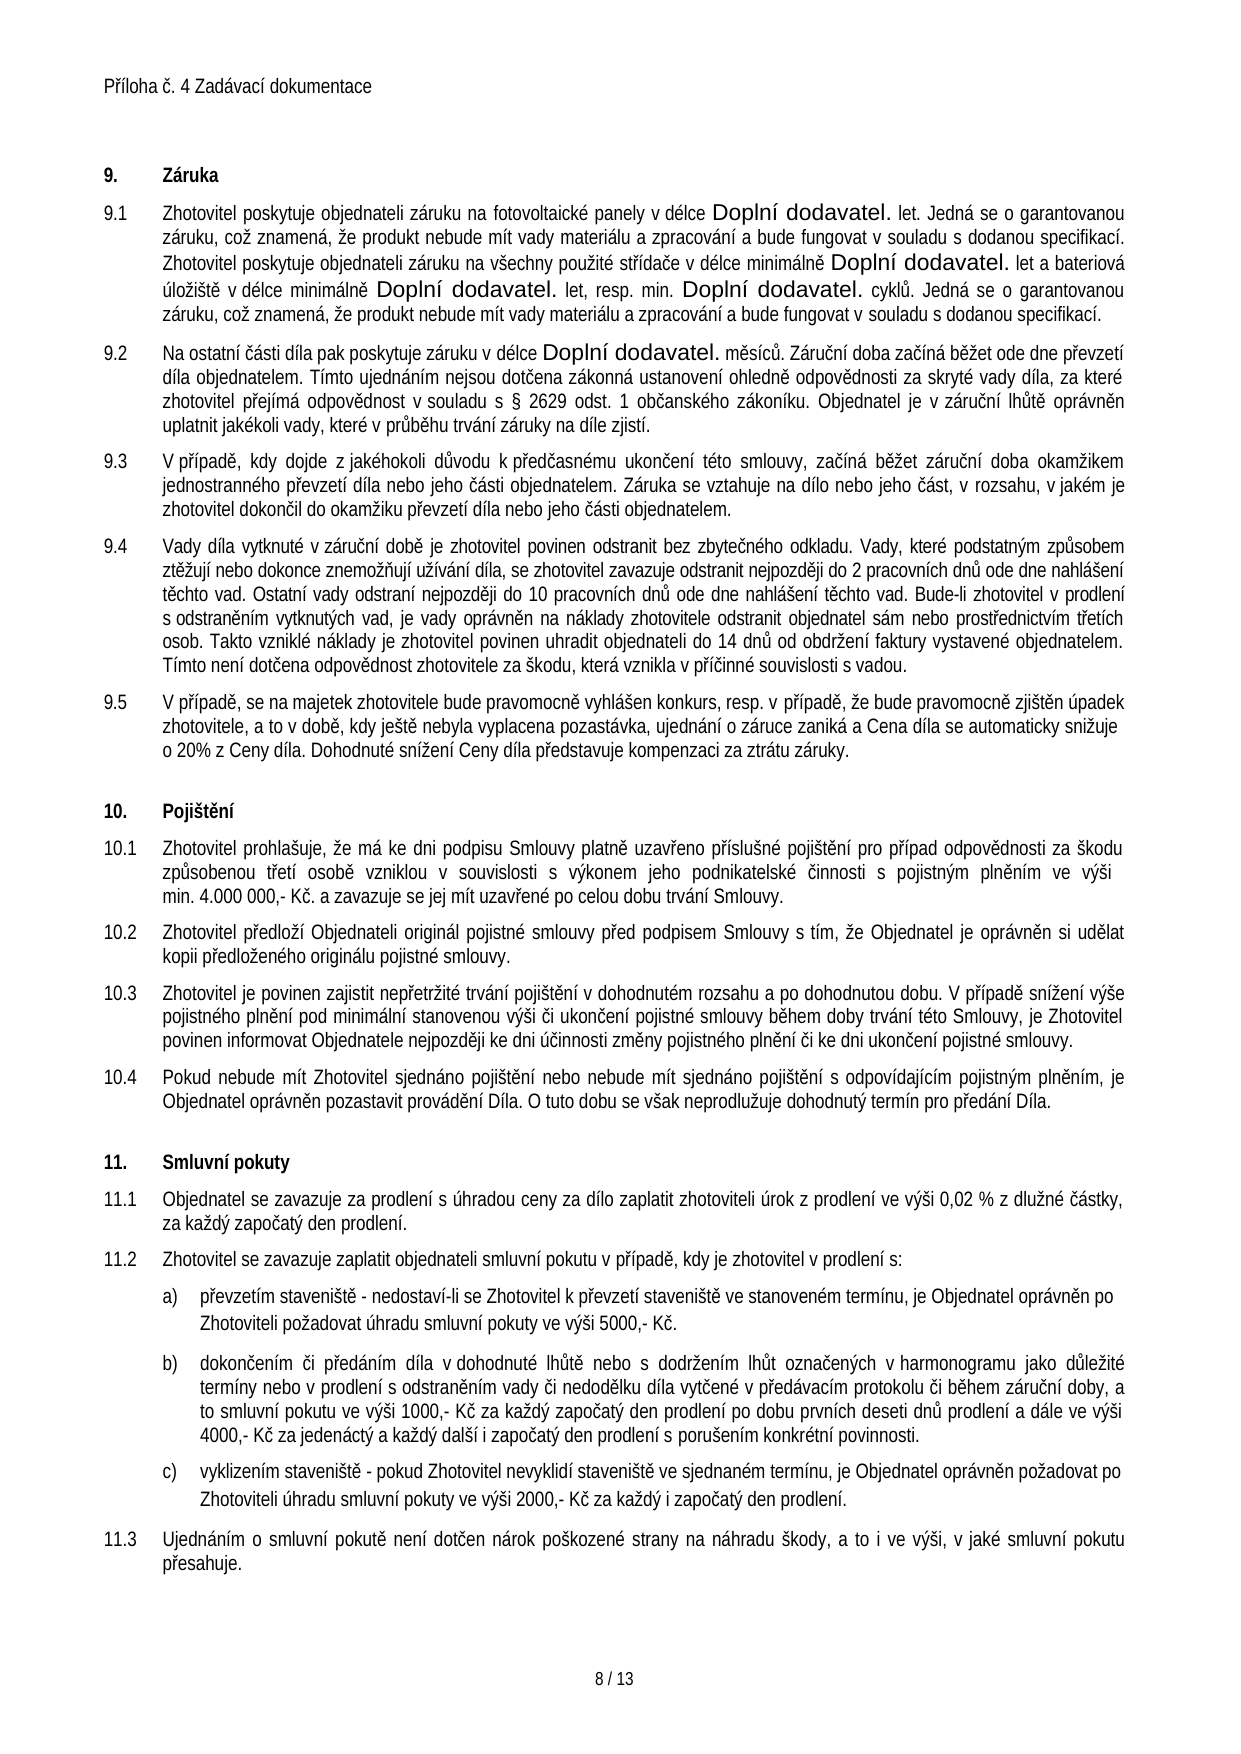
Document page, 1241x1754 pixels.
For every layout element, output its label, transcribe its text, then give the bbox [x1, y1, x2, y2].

list V případě, kdy dojde z jakéhokoli důvodu k předčasnému ukončení této smlouvy, začíná běžet záruční doba okamžikem jednostranného převzetí díla nebo jeho části objednatelem. Záruka se vztahuje na dílo nebo jeho část, v rozsahu, v jakém je zhotovitel dokončil do okamžiku převzetí díla nebo jeho části objednatelem. [103, 449, 1125, 521]
list Zhotovitel poskytuje objednateli záruku na fotovoltaické panely v délce let. Jedná se o garantovanou záruku, což znamená, že produkt nebude mít vady materiálu a zpracování a bude fungovat v souladu s dodanou specifikací. Zhotovitel poskytuje objednateli záruku na všechny použité střídače v délce minimálně let a bateriová úložiště v délce minimálně let, resp. min. cyklů. Jedná se o garantovanou záruku, což znamená, že produkt nebude mít vady materiálu a zpracování a bude fungovat v souladu s dodanou specifikací. [103, 199, 1125, 326]
list V případě, se na majetek zhotovitele bude pravomocně vyhlášen konkurs, resp. v případě, že bude pravomocně zjištěn úpadek zhotovitele, a to v době, kdy ještě nebyla vyplacena pozastávka, ujednání o záruce zaniká a Cena díla se automaticky snižuje o 20% z Ceny díla. Dohodnuté snížení Ceny díla představuje kompenzaci za ztrátu záruky. [103, 690, 1125, 762]
list Smluvní pokuty [103, 1150, 1125, 1174]
list dokončením či předáním díla v dohodnuté lhůtě nebo s dodržením lhůt označených v harmonogramu jako důležité termíny nebo v prodlení s odstraněním vady či nedodělku díla vytčené v předávacím protokolu či během záruční doby, a to smluvní pokutu ve výši 1000,- Kč za každý započatý den prodlení po dobu prvních deseti dnů prodlení a dále ve výši 4000,- Kč za jedenáctý a každý další i započatý den prodlení s porušením konkrétní povinnosti. [162, 1351, 1125, 1447]
list Pokud nebude mít Zhotovitel sjednáno pojištění nebo nebude mít sjednáno pojištění s odpovídajícím pojistným plněním, je Objednatel oprávněn pozastavit provádění Díla. O tuto dobu se však neprodlužuje dohodnutý termín pro předání Díla. [103, 1065, 1125, 1113]
list převzetím staveniště - nedostaví-li se Zhotovitel k převzetí staveniště ve stanoveném termínu, je Objednatel oprávněn po Zhotoviteli požadovat úhradu smluvní pokuty ve výši 5000,- Kč. [162, 1283, 1125, 1335]
list Záruka [103, 162, 1125, 186]
list Zhotovitel je povinen zajistit nepřetržité trvání pojištění v dohodnutém rozsahu a po dohodnutou dobu. V případě snížení výše pojistného plnění pod minimální stanovenou výši či ukončení pojistné smlouvy během doby trvání této Smlouvy, je Zhotovitel povinen informovat Objednatele nejpozději ke dni účinnosti změny pojistného plnění či ke dni ukončení pojistné smlouvy. [103, 980, 1125, 1052]
list vyklizením staveniště - pokud Zhotovitel nevyklidí staveniště ve sjednaném termínu, je Objednatel oprávněn požadovat po Zhotoviteli úhradu smluvní pokuty ve výši 2000,- Kč za každý i započatý den prodlení. [162, 1459, 1125, 1511]
list Zhotovitel se zavazuje zaplatit objednateli smluvní pokutu v případě, kdy je zhotovitel v prodlení s: [103, 1247, 1125, 1271]
list Vady díla vytknuté v záruční době je zhotovitel povinen odstranit bez zbytečného odkladu. Vady, které podstatným způsobem ztěžují nebo dokonce znemožňují užívání díla, se zhotovitel zavazuje odstranit nejpozději do 2 pracovních dnů ode dne nahlášení těchto vad. Ostatní vady odstraní nejpozději do 10 pracovních dnů ode dne nahlášení těchto vad. Bude-li zhotovitel v prodlení s odstraněním vytknutých vad, je vady oprávněn na náklady zhotovitele odstranit objednatel sám nebo prostřednictvím třetích osob. Takto vzniklé náklady je zhotovitel povinen uhradit objednateli do 14 dnů od obdržení faktury vystavené objednatelem. Tímto není dotčena odpovědnost zhotovitele za škodu, která vznikla v příčinné souvislosti s vadou. [103, 533, 1125, 677]
list Pojištění [103, 799, 1125, 823]
list Ujednáním o smluvní pokutě není dotčen nárok poškozené strany na náhradu škody, a to i ve výši, v jaké smluvní pokutu přesahuje. [103, 1527, 1125, 1575]
list Objednatel se zavazuje za prodlení s úhradou ceny za dílo zaplatit zhotoviteli úrok z prodlení ve výši 0,02 % z dlužné částky, za každý započatý den prodlení. [103, 1187, 1125, 1234]
list Na ostatní části díla pak poskytuje záruku v délce měsíců. Záruční doba začíná běžet ode dne převzetí díla objednatelem. Tímto ujednáním nejsou dotčena zákonná ustanovení ohledně odpovědnosti za skryté vady díla, za které zhotovitel přejímá odpovědnost v souladu s § 2629 odst. 1 občanského zákoníku. Objednatel je v záruční lhůtě oprávněn uplatnit jakékoli vady, které v průběhu trvání záruky na díle zjistí. [103, 338, 1125, 437]
list Zhotovitel prohlašuje, že má ke dni podpisu Smlouvy platně uzavřeno příslušné pojištění pro případ odpovědnosti za škodu způsobenou třetí osobě vzniklou v souvislosti s výkonem jeho podnikatelské činnosti s pojistným plněním ve výši min. 4.000 000,- Kč. a zavazuje se jej mít uzavřené po celou dobu trvání Smlouvy. [103, 836, 1125, 907]
list Zhotovitel předloží Objednateli originál pojistné smlouvy před podpisem Smlouvy s tím, že Objednatel je oprávněn si udělat kopii předloženého originálu pojistné smlouvy. [103, 920, 1125, 968]
